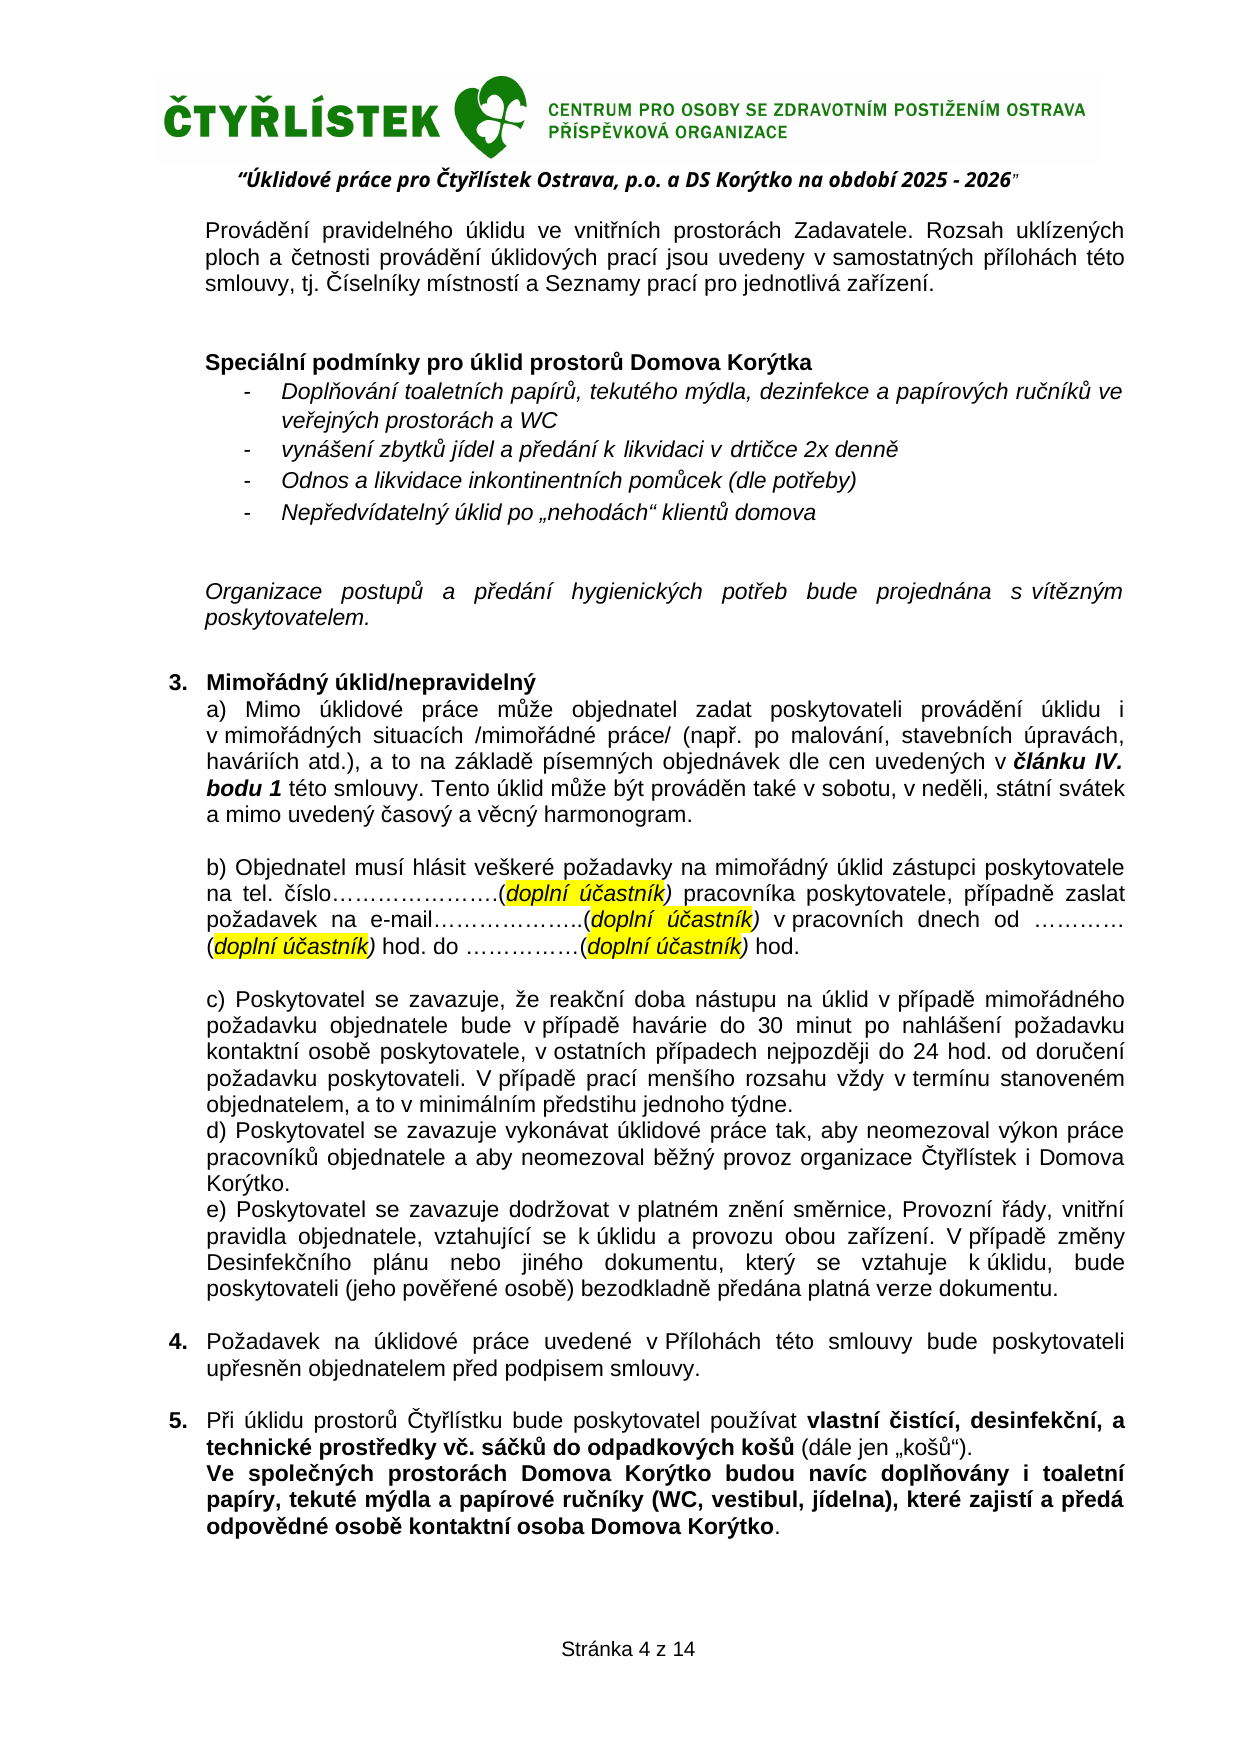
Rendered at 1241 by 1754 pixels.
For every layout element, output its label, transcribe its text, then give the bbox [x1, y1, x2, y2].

text a) Mimo úklidové práce může objednatel zadat poskytovateli provádění úklidu i v mimořádných situacích /mimořádné práce/ (např. po malování, stavebních úpravách, haváriích atd.), a to na základě písemných objednávek dle cen uvedených v článku IV. bodu 1 této smlouvy. Tento úklid může být prováděn také v sobotu, v neděli, státní svátek a mimo uvedený časový a věcný harmonogram. [206, 696, 1125, 827]
text c) Poskytovatel se zavazuje, že reakční doba nástupu na úklid v případě mimořádného požadavku objednatele bude v případě havárie do 30 minut po nahlášení požadavku kontaktní osobě poskytovatele, v ostatních případech nejpozději do 24 hod. od doručení požadavku poskytovateli. V případě prací menšího rozsahu vždy v termínu stanoveném objednatelem, a to v minimálním předstihu jednoho týdne. [206, 986, 1125, 1117]
text Organizace postupů a předání hygienických potřeb bude projednána s vítězným poskytovatelem. [205, 578, 1125, 630]
list Mimořádný úklid/nepravidelný [169, 669, 1125, 696]
list Požadavek na úklidové práce uvedené v Přílohách této smlouvy bude poskytovateli upřesněn objednatelem před podpisem smlouvy. [169, 1328, 1125, 1381]
list vynášení zbytků jídel a předání k likvidaci v drtičce 2x denně [244, 433, 1125, 464]
text Ve společných prostorách Domova Korýtko budou navíc doplňovány i toaletní papíry, tekuté mýdla a papírové ručníky (WC, vestibul, jídelna), které zajistí a předá odpovědné osobě kontaktní osoba Domova Korýtko. [206, 1460, 1125, 1539]
text b) Objednatel musí hlásit veškeré požadavky na mimořádný úklid zástupci poskytovatele na tel. číslo………………….(doplní účastník) pracovníka poskytovatele, případně zaslat požadavek na e-mail………………..(doplní účastník) v pracovních dnech od …………(doplní účastník) hod. do ……………(doplní účastník) hod. [206, 854, 1125, 959]
text d) Poskytovatel se zavazuje vykonávat úklidové práce tak, aby neomezoval výkon práce pracovníků objednatele a aby neomezoval běžný provoz organizace Čtyřlístek i Domova Korýtko. [206, 1117, 1125, 1196]
text Provádění pravidelného úklidu ve vnitřních prostorách Zadavatele. Rozsah uklízených ploch a četnosti provádění úklidových prací jsou uvedeny v samostatných přílohách této smlouvy, tj. Číselníky místností a Seznamy prací pro jednotlivá zařízení. [205, 217, 1125, 296]
list Doplňování toaletních papírů, tekutého mýdla, dezinfekce a papírových ručníků ve veřejných prostorách a WC [244, 375, 1125, 433]
picture [155, 73, 1101, 165]
list Odnos a likvidace inkontinentních pomůcek (dle potřeby) [244, 464, 1125, 495]
list Nepředvídatelný úklid po „nehodách“ klientů domova [244, 495, 1125, 527]
text Speciální podmínky pro úklid prostorů Domova Korýtka [205, 349, 1125, 375]
list Při úklidu prostorů Čtyřlístku bude poskytovatel používat vlastní čistící, desinfekční, a technické prostředky vč. sáčků do odpadkových košů (dále jen „košů“). [169, 1407, 1125, 1460]
text e) Poskytovatel se zavazuje dodržovat v platném znění směrnice, Provozní řády, vnitřní pravidla objednatele, vztahující se k úklidu a provozu obou zařízení. V případě změny Desinfekčního plánu nebo jiného dokumentu, který se vztahuje k úklidu, bude poskytovateli (jeho pověřené osobě) bezodkladně předána platná verze dokumentu. [206, 1196, 1125, 1302]
